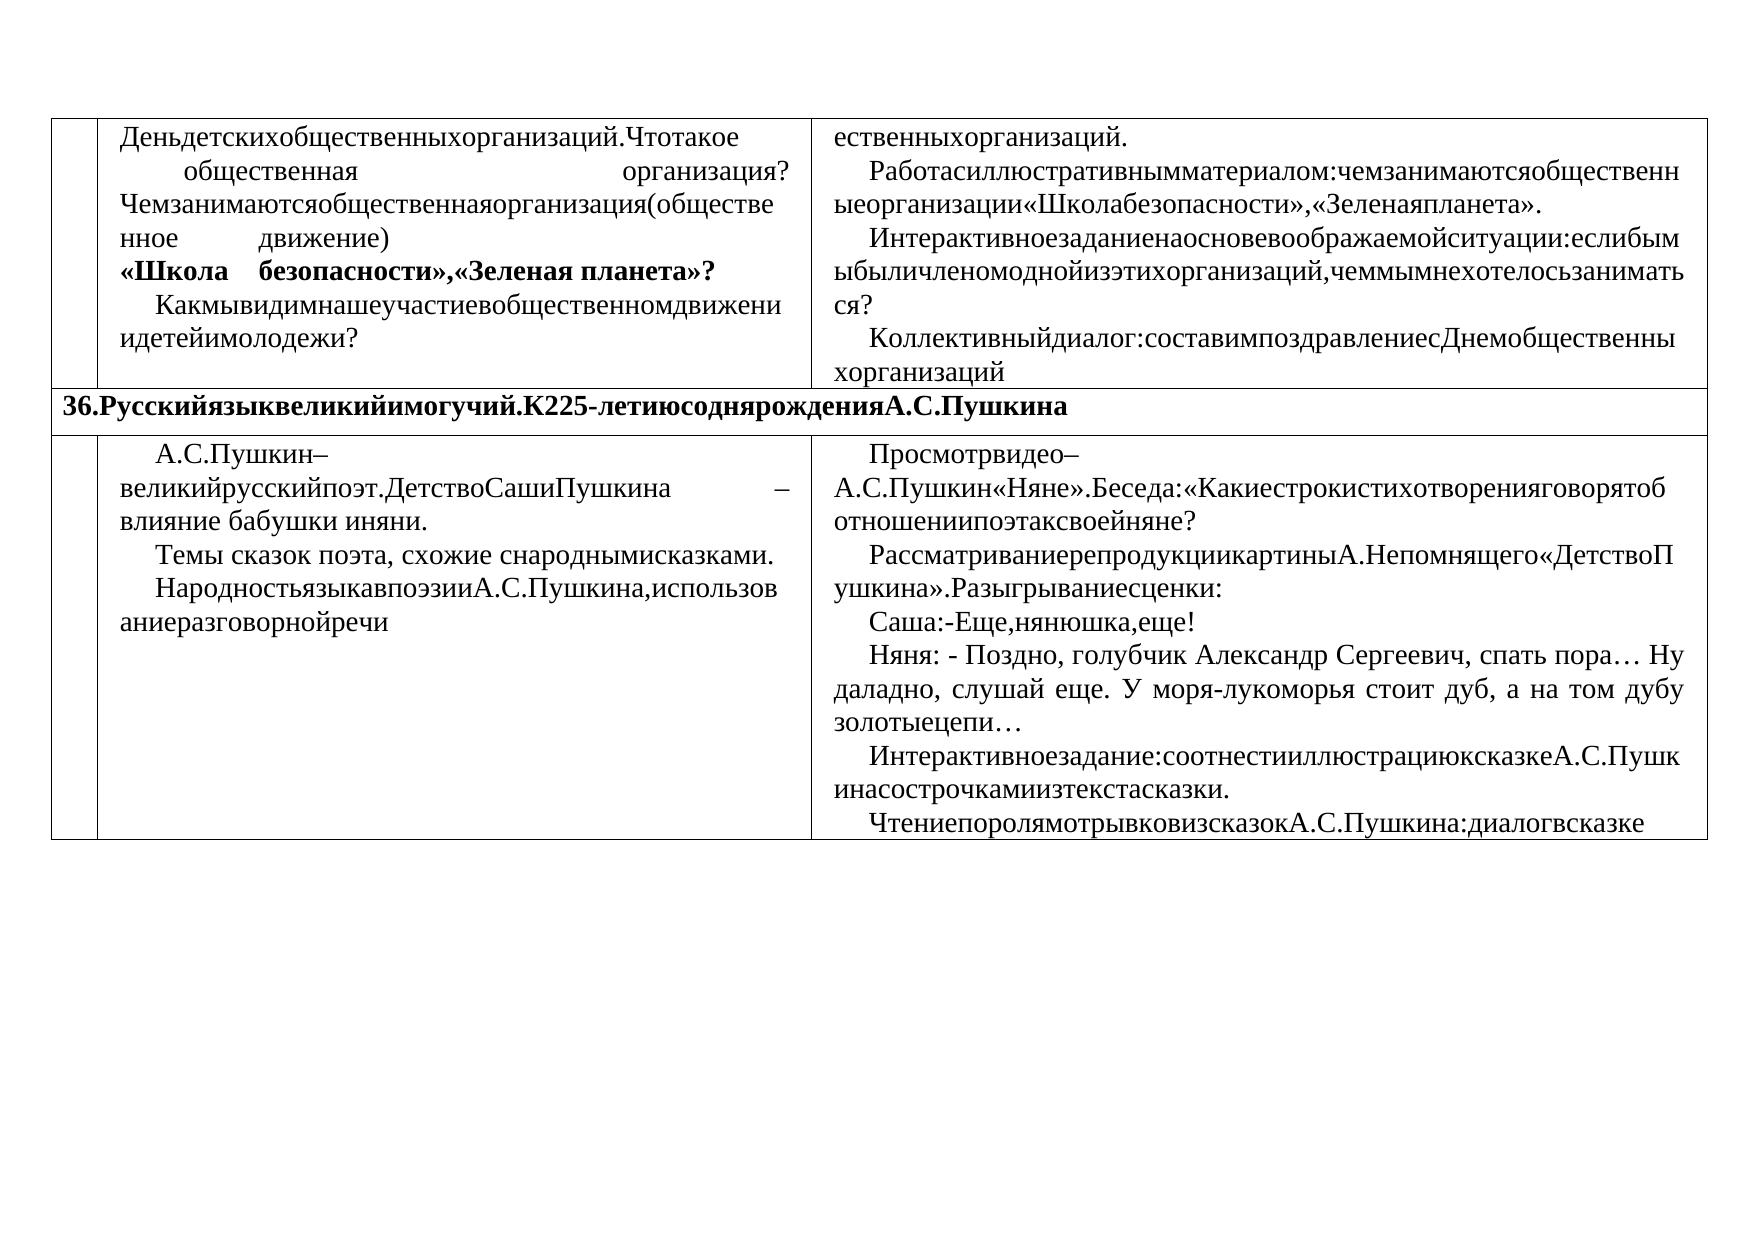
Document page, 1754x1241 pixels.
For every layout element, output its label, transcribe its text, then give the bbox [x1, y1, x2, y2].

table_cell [98, 119, 811, 387]
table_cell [812, 119, 1707, 387]
table_cell [52, 436, 97, 839]
table_cell [52, 119, 97, 387]
table_cell А.С.Пушкин–великийрусскийпоэт.ДетствоСашиПушкина – влияние бабушки иняни. Темы сказок поэта, схожие снароднымисказками. НародностьязыкавпоэзииА.С.Пушкина,использованиеразговорнойречи [98, 436, 811, 839]
table_cell Просмотрвидео–А.С.Пушкин«Няне».Беседа:«Какиестрокистихотворенияговорятоб отношениипоэтаксвоейняне? РассматриваниерепродукциикартиныА.Непомнящего«ДетствоПушкина».Разыгрываниесценки: Саша:-Еще,нянюшка,еще! Няня: - Поздно, голубчик Александр Сергеевич, спать пора… Ну даладно, слушай еще. У моря-лукоморья стоит дуб, а на том дубу золотыецепи… Интерактивноезадание:соотнестииллюстрациюксказкеА.С.Пушкинасострочкамиизтекстасказки. ЧтениепоролямотрывковизсказокА.С.Пушкина:диалогвсказке [812, 436, 1707, 839]
table_cell 36.Русскийязыквеликийимогучий.К225-летиюсоднярожденияА.С.Пушкина [52, 389, 1707, 435]
